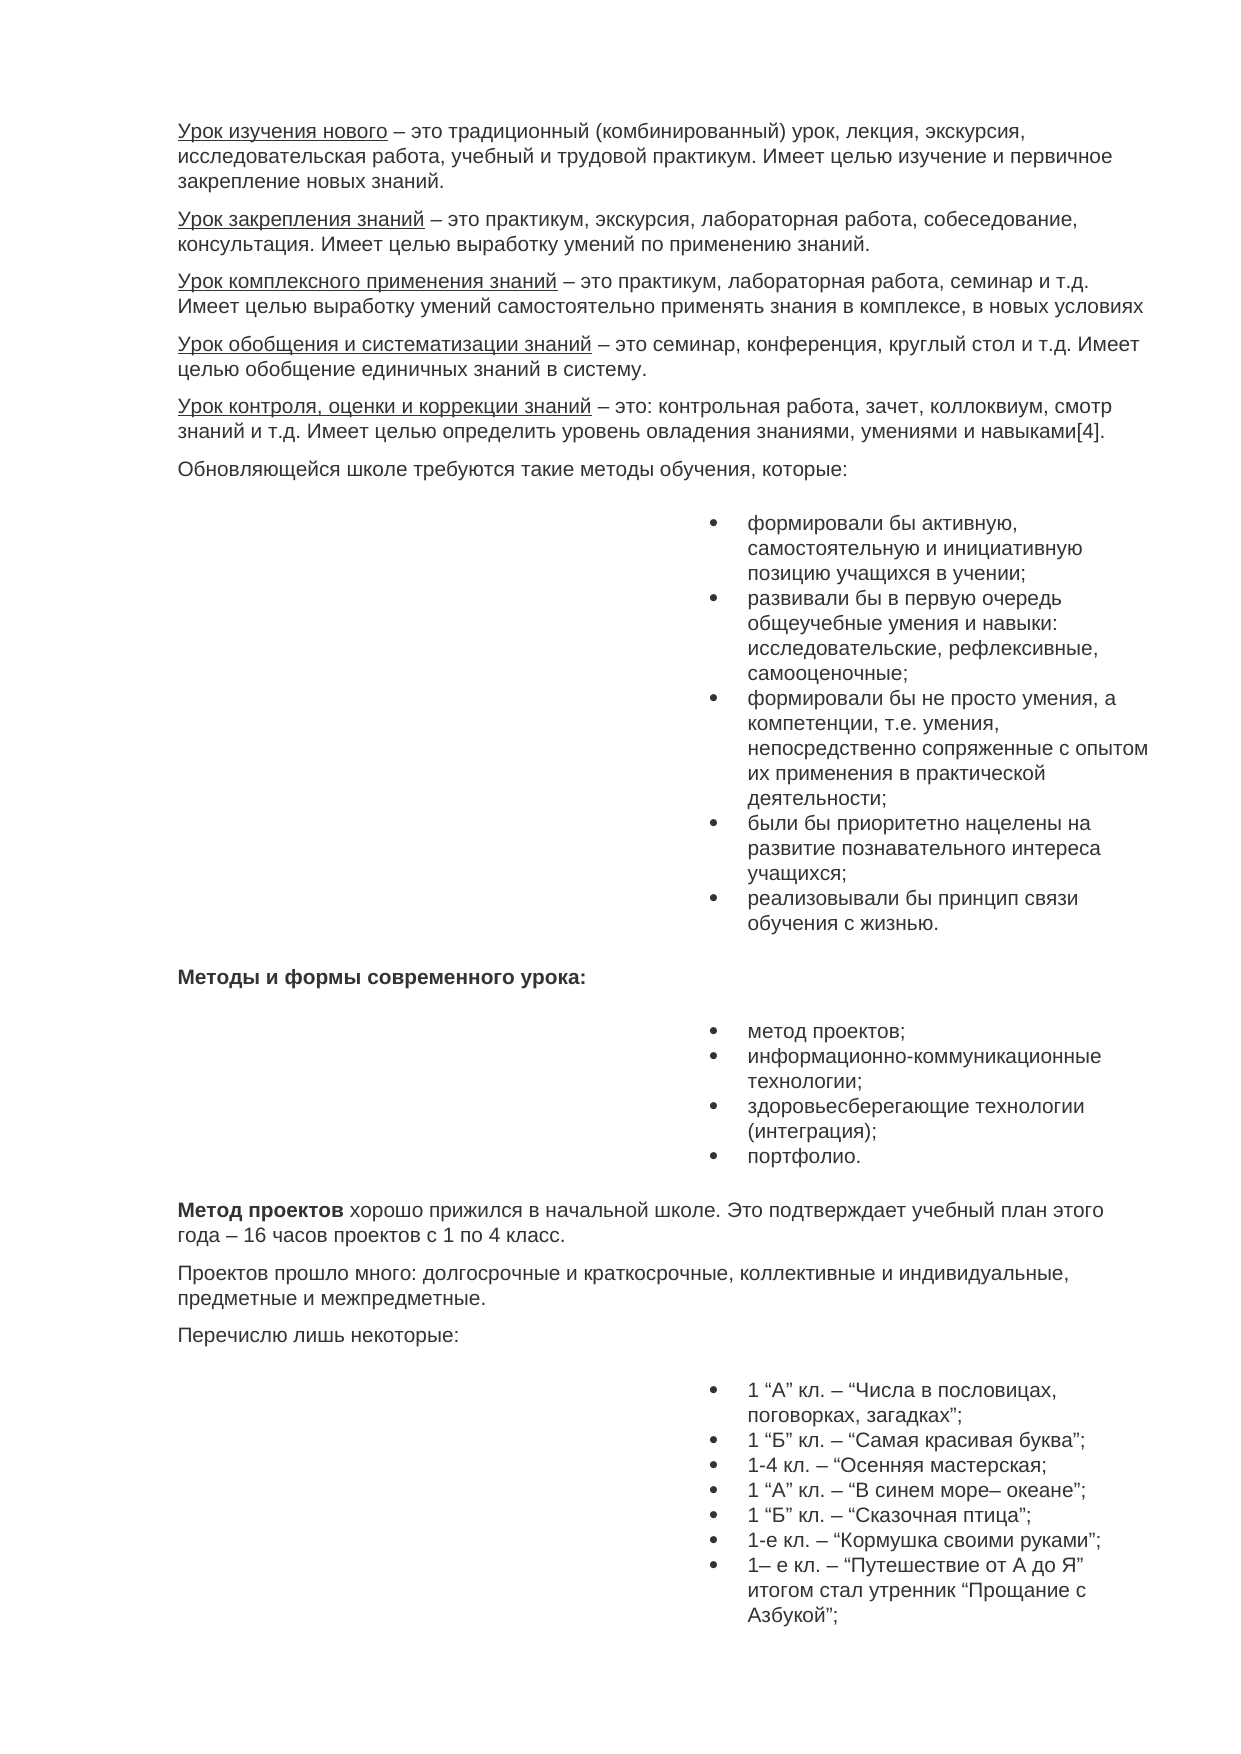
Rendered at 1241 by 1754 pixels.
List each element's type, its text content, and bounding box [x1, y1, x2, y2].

list 1-4 кл. – “Осенняя мастерская; [710, 1451, 1152, 1476]
text Урок комплексного применения знаний – это практикум, лабораторная работа, семинар и т.д. Имеет целью выработку умений самостоятельно применять знания в комплексе, в новых условиях [177, 268, 1152, 318]
list 1 “А” кл. – “В синем море– океане”; [710, 1476, 1152, 1501]
list информационно-коммуникационные технологии; [710, 1043, 1152, 1093]
text Урок обобщения и систематизации знаний – это семинар, конференция, круглый стол и т.д. Имеет целью обобщение единичных знаний в систему. [177, 331, 1152, 381]
list развивали бы в первую очередь общеучебные умения и навыки: исследовательские, рефлексивные, самооценочные; [710, 585, 1152, 685]
list 1– е кл. – “Путешествие от А до Я” итогом стал утренник “Прощание с Азбукой”; [710, 1551, 1152, 1626]
list формировали бы активную, самостоятельную и инициативную позицию учащихся в учении; [710, 510, 1152, 585]
list портфолио. [710, 1143, 1152, 1168]
list реализовывали бы принцип связи обучения с жизнью. [710, 885, 1152, 935]
text Урок закрепления знаний – это практикум, экскурсия, лабораторная работа, собеседование, консультация. Имеет целью выработку умений по применению знаний. [177, 206, 1152, 256]
list были бы приоритетно нацелены на развитие познавательного интереса учащихся; [710, 810, 1152, 885]
list здоровьесберегающие технологии (интеграция); [710, 1093, 1152, 1143]
text Урок контроля, оценки и коррекции знаний – это: контрольная работа, зачет, коллоквиум, смотр знаний и т.д. Имеет целью определить уровень овладения знаниями, умениями и навыками[4]. [177, 393, 1152, 443]
text Урок изучения нового – это традиционный (комбинированный) урок, лекция, экскурсия, исследовательская работа, учебный и трудовой практикум. Имеет целью изучение и первичное закрепление новых знаний. [177, 118, 1152, 193]
list 1 “А” кл. – “Числа в пословицах, поговорках, загадках”; [710, 1376, 1152, 1426]
text Метод проектов хорошо прижился в начальной школе. Это подтверждает учебный план этого года – 16 часов проектов с 1 по 4 класс. [177, 1197, 1152, 1247]
text Перечислю лишь некоторые: [177, 1322, 1152, 1347]
list 1 “Б” кл. – “Сказочная птица”; [710, 1501, 1152, 1526]
list 1 “Б” кл. – “Самая красивая буква”; [710, 1426, 1152, 1451]
list формировали бы не просто умения, а компетенции, т.е. умения, непосредственно сопряженные с опытом их применения в практической деятельности; [710, 685, 1152, 810]
text Обновляющейся школе требуются такие методы обучения, которые: [177, 456, 1152, 481]
list 1-е кл. – “Кормушка своими руками”; [710, 1526, 1152, 1551]
text Методы и формы современного урока: [177, 964, 1152, 989]
list метод проектов; [710, 1018, 1152, 1043]
text Проектов прошло много: долгосрочные и краткосрочные, коллективные и индивидуальные, предметные и межпредметные. [177, 1260, 1152, 1310]
